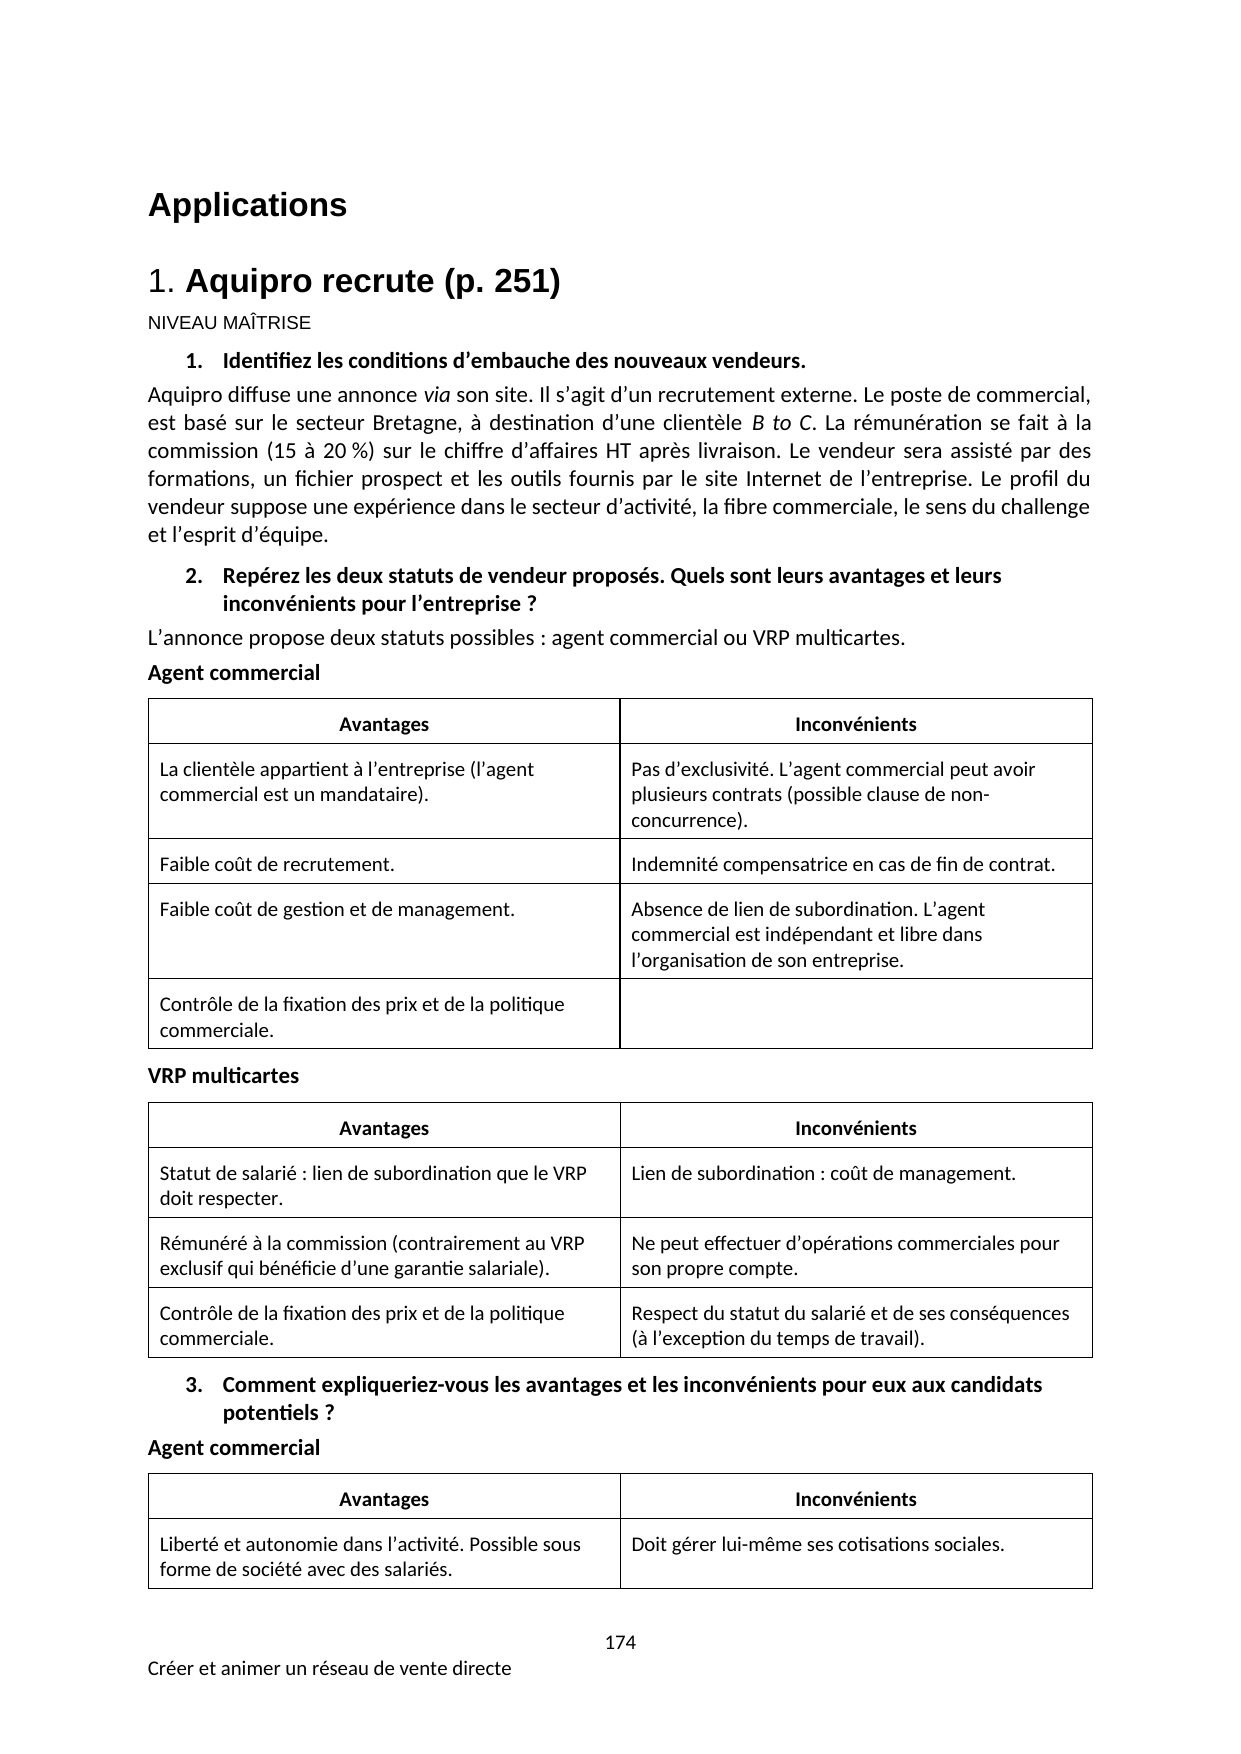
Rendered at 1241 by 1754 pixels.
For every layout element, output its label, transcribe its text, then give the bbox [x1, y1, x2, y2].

table_header Avantages [149, 1103, 620, 1147]
text NIVEAU MAÎTRISE [148, 312, 1092, 334]
text Agent commercial [148, 658, 1092, 686]
table_cell Lien de subordination : coût de management. [621, 1148, 1092, 1217]
table_cell Absence de lien de subordination. L’agent commercial est indépendant et libre dans l’organisation de son entreprise. [621, 884, 1092, 978]
list Identifiez les conditions d’embauche des nouveaux vendeurs. [185, 346, 1092, 374]
table_header Avantages [149, 1474, 620, 1518]
table_cell [621, 979, 1092, 1048]
text Aquipro diffuse une annonce via son site. Il s’agit d’un recrutement externe. Le poste de commercial, est basé sur le secteur Bretagne, à destination d’une clientèle B to C. La rémunération se fait à la commission (15 à 20 %) sur le chiffre d’affaires HT après livraison. Le vendeur sera assisté par des formations, un fichier prospect et les outils fournis par le site Internet de l’entreprise. Le profil du vendeur suppose une expérience dans le secteur d’activité, la fibre commerciale, le sens du challenge et l’esprit d’équipe. [148, 380, 1092, 548]
text 1. Aquipro recrute (p. 251) [148, 261, 1092, 299]
table_cell Faible coût de recrutement. [149, 839, 619, 883]
table_cell La clientèle appartient à l’entreprise (l’agent commercial est un mandataire). [149, 744, 619, 838]
table_cell Contrôle de la fixation des prix et de la politique commerciale. [149, 1288, 620, 1357]
table_cell Doit gérer lui-même ses cotisations sociales. [621, 1519, 1092, 1588]
table_cell Indemnité compensatrice en cas de fin de contrat. [621, 839, 1092, 883]
text L’annonce propose deux statuts possibles : agent commercial ou VRP multicartes. [148, 623, 1092, 651]
table_cell Pas d’exclusivité. L’agent commercial peut avoir plusieurs contrats (possible clause de non-concurrence). [621, 744, 1092, 838]
table_header Avantages [149, 699, 619, 743]
text Applications [148, 185, 1092, 224]
table_cell Faible coût de gestion et de management. [149, 884, 619, 978]
text Comment expliqueriez-vous les avantages et les inconvénients pour eux aux candidats potentiels ? [185, 1370, 1092, 1426]
text VRP multicartes [148, 1062, 1092, 1090]
table_header Inconvénients [621, 1103, 1092, 1147]
table_cell Ne peut effectuer d’opérations commerciales pour son propre compte. [621, 1218, 1092, 1287]
table_cell Liberté et autonomie dans l’activité. Possible sous forme de société avec des salariés. [149, 1519, 620, 1588]
table_cell Contrôle de la fixation des prix et de la politique commerciale. [149, 979, 619, 1048]
text Repérez les deux statuts de vendeur proposés. Quels sont leurs avantages et leurs inconvénients pour l’entreprise ? [185, 561, 1092, 617]
table_header Inconvénients [621, 699, 1092, 743]
table_cell Rémunéré à la commission (contrairement au VRP exclusif qui bénéficie d’une garantie salariale). [149, 1218, 620, 1287]
table_header Inconvénients [621, 1474, 1092, 1518]
table_cell Statut de salarié : lien de subordination que le VRP doit respecter. [149, 1148, 620, 1217]
text Agent commercial [148, 1433, 1092, 1461]
table_cell Respect du statut du salarié et de ses conséquences (à l’exception du temps de travail). [621, 1288, 1092, 1357]
